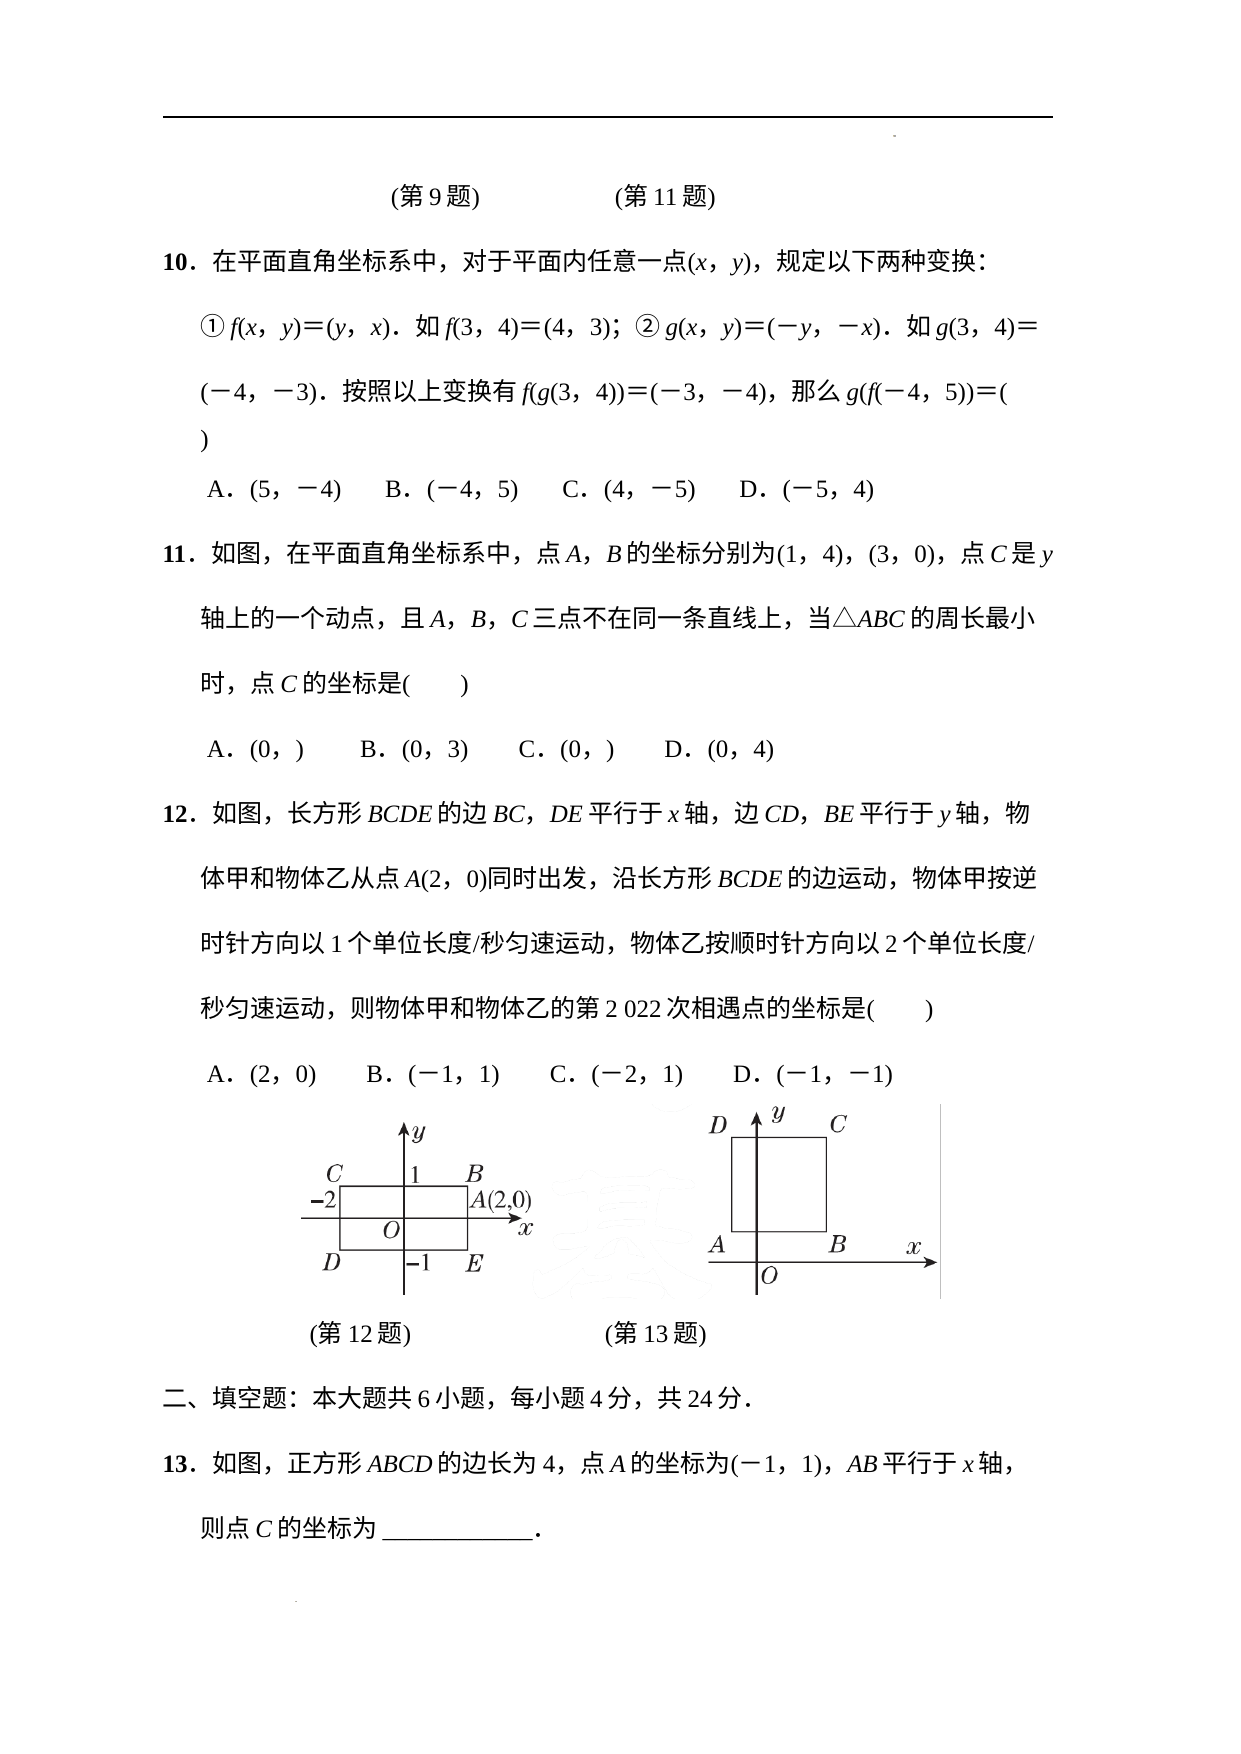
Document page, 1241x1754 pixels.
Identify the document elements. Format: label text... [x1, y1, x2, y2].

text 二、填空题：本大题共6小题，每小题4分，共24分． [162, 1364, 1053, 1429]
text (第12题) (第13题) [184, 1299, 1053, 1364]
text A．(0，) B．(0，3) C．(0，) D．(0，4) [200, 714, 1053, 779]
picture [274, 1104, 941, 1299]
text A．(2，0) B．(－1，1) C．(－2，1) D．(－1，－1) [200, 1039, 1053, 1104]
text A．(5，－4) B．(－4，5) C．(4，－5) D．(－5，4) [200, 454, 1053, 519]
text 13．如图，正方形ABCD的边长为4，点A的坐标为(－1，1)，AB平行于x轴，则点C的坐标为 ____________． [162, 1429, 1053, 1559]
text 12．如图，长方形BCDE的边BC，DE平行于x轴，边CD，BE平行于y轴，物体甲和物体乙从点A(2，0)同时出发，沿长方形BCDE的边运动，物体甲按逆时针方向以1个单位长度/秒匀速运动，物体乙按顺时针方向以2个单位长度/秒匀速运动，则物体甲和物体乙的第2 022次相遇点的坐标是( ) [162, 779, 1053, 1039]
text 11．如图，在平面直角坐标系中，点A，B的坐标分别为(1，4)，(3，0)，点C是y轴上的一个动点，且A，B，C三点不在同一条直线上，当△ABC的周长最小时，点C的坐标是( ) [162, 519, 1053, 714]
text (第9题) (第11题) [184, 162, 1053, 227]
text 10．在平面直角坐标系中，对于平面内任意一点(x，y)，规定以下两种变换：①f(x，y)＝(y，x)．如f(3，4)＝(4，3)；②g(x，y)＝(－y，－x)．如g(3，4)＝(－4，－3)．按照以上变换有f(g(3，4))＝(－3，－4)，那么g(f(－4，5))＝( ) [162, 227, 1053, 454]
